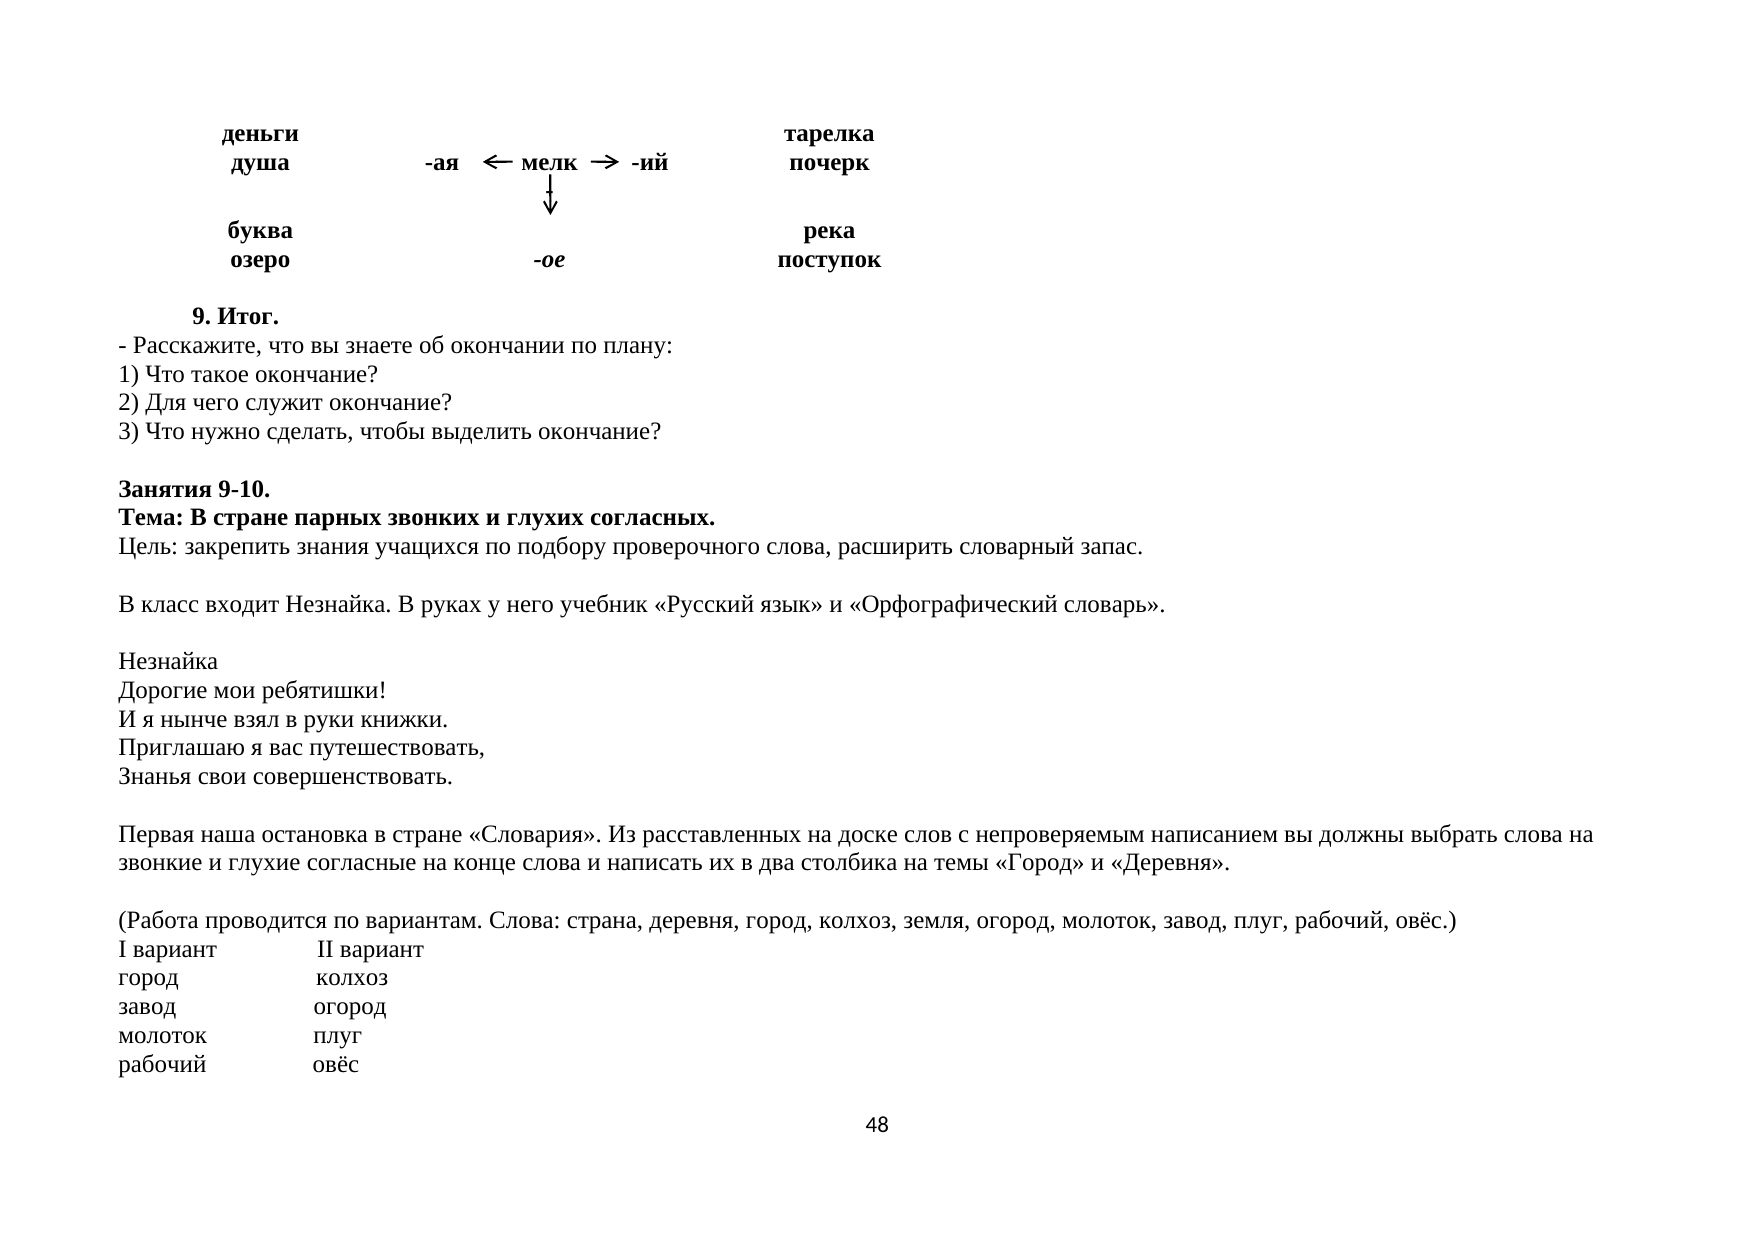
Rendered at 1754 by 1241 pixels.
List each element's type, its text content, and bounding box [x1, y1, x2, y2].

text Дорогие мои ребятишки! [118, 675, 1636, 704]
text Незнайка [118, 646, 1636, 675]
text Знанья свои совершенствовать. [118, 761, 1636, 790]
text В класс входит Незнайка. В руках у него учебник «Русский язык» и «Орфографический словарь». [118, 589, 1636, 617]
text Первая наша остановка в стране «Словария». Из расставленных на доске слов с непроверяемым написанием вы должны выбрать слова на звонкие и глухие согласные на конце слова и написать их в два столбика на темы «Город» и «Деревня». [118, 819, 1636, 876]
text город колхоз [118, 962, 1636, 991]
text I вариант II вариант [118, 934, 1636, 962]
text рабочий овёс [118, 1049, 1636, 1077]
text Приглашаю я вас путешествовать, [118, 732, 1636, 761]
text молоток плуг [118, 1020, 1636, 1049]
text Цель: закрепить знания учащихся по подбору проверочного слова, расширить словарный запас. [118, 531, 1636, 560]
text 3) Что нужно сделать, чтобы выделить окончание? [118, 416, 1636, 445]
text - Расскажите, что вы знаете об окончании по плану: [118, 330, 1636, 359]
text 1) Что такое окончание? [118, 359, 1636, 387]
text (Работа проводится по вариантам. Слова: страна, деревня, город, колхоз, земля, огород, молоток, завод, плуг, рабочий, овёс.) [118, 905, 1636, 934]
text завод огород [118, 991, 1636, 1020]
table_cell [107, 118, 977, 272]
text Тема: В стране парных звонких и глухих согласных. [118, 502, 1636, 531]
text 2) Для чего служит окончание? [118, 387, 1636, 416]
text 9. Итог. [118, 301, 1636, 330]
text И я нынче взял в руки книжки. [118, 704, 1636, 732]
text Занятия 9-10. [118, 474, 1636, 502]
